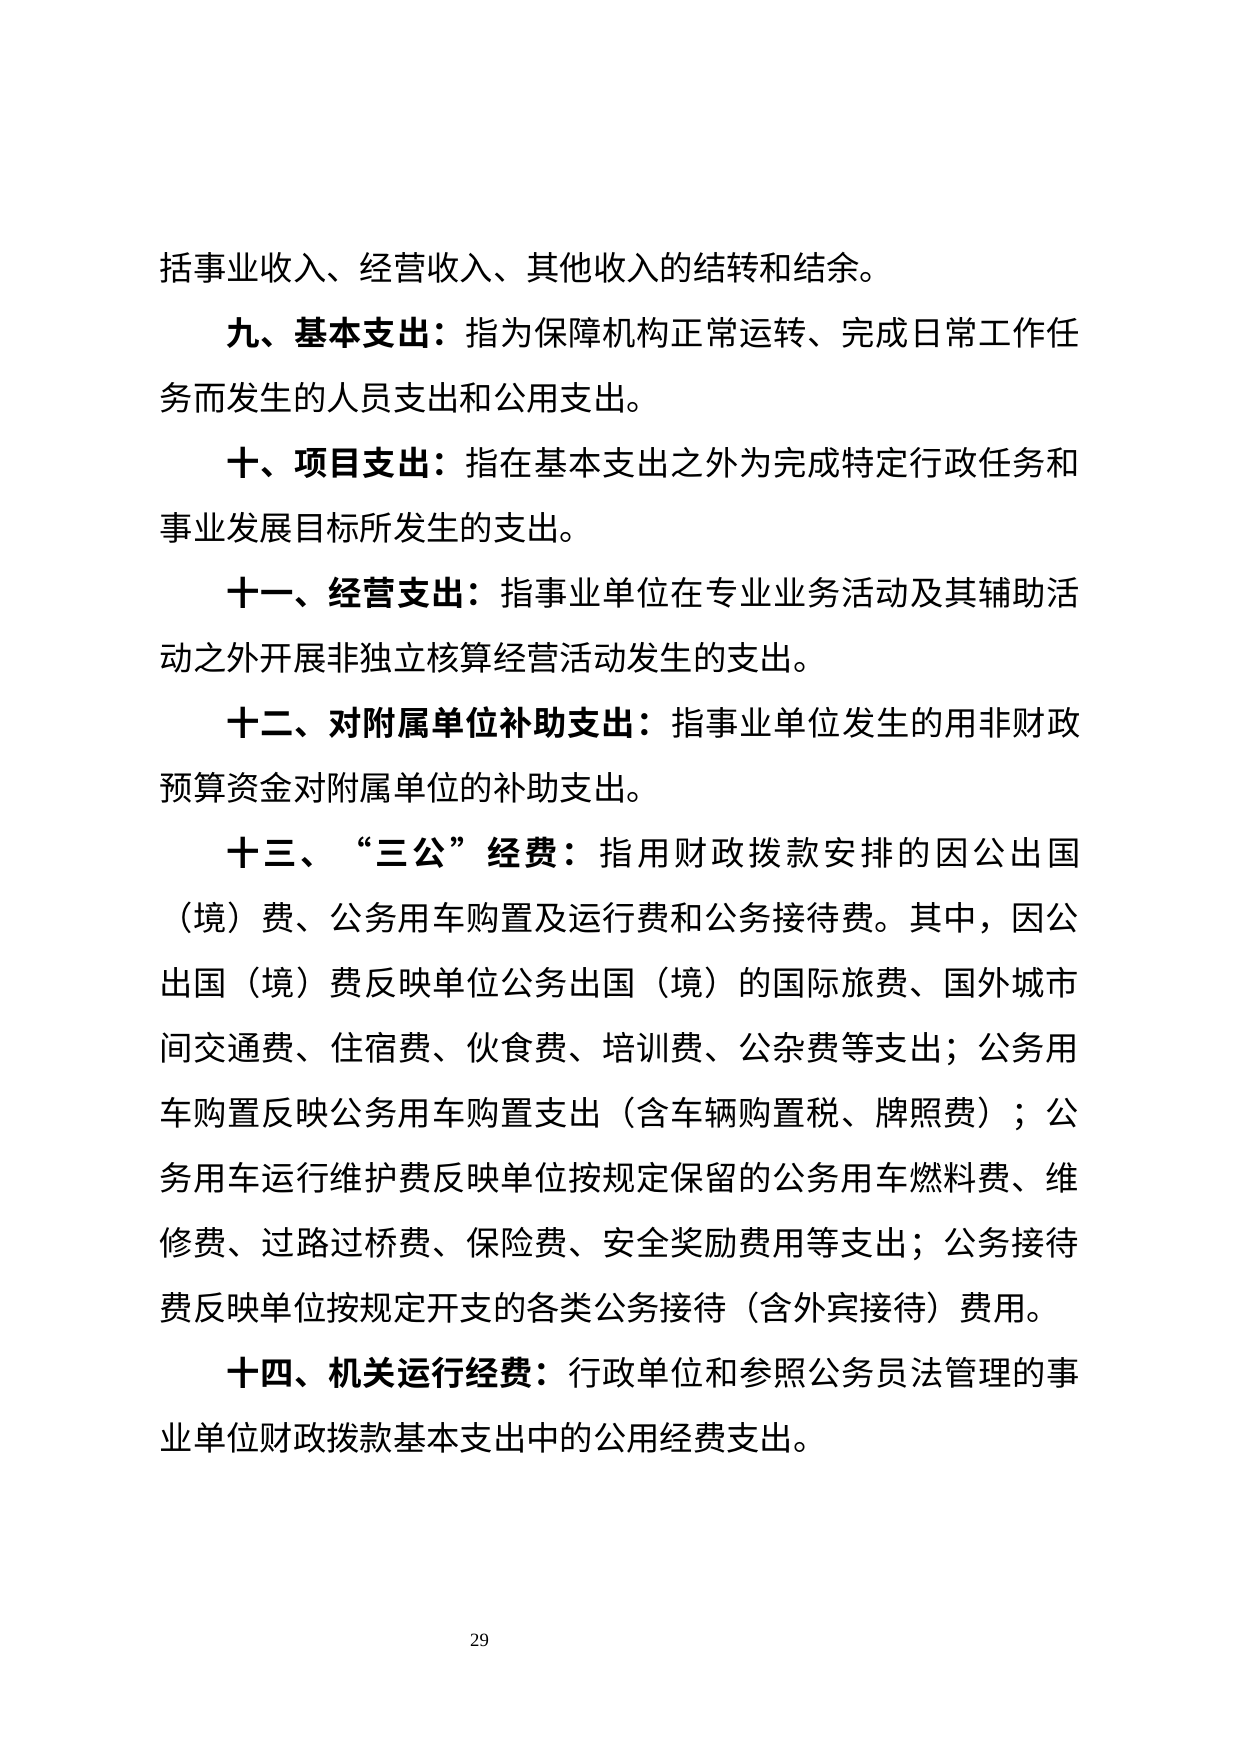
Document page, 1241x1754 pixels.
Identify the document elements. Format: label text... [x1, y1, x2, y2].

text 十四、机关运行经费：行政单位和参照公务员法管理的事业单位财政拨款基本支出中的公用经费支出。 [159, 1338, 1081, 1468]
text 十、项目支出：指在基本支出之外为完成特定行政任务和事业发展目标所发生的支出。 [159, 428, 1081, 558]
text 十二、对附属单位补助支出：指事业单位发生的用非财政预算资金对附属单位的补助支出。 [159, 688, 1081, 818]
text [159, 233, 1081, 298]
text 十一、经营支出：指事业单位在专业业务活动及其辅助活动之外开展非独立核算经营活动发生的支出。 [159, 558, 1081, 688]
text 九、基本支出：指为保障机构正常运转、完成日常工作任务而发生的人员支出和公用支出。 [159, 298, 1081, 428]
text 十三、“三公”经费：指用财政拨款安排的因公出国（境）费、公务用车购置及运行费和公务接待费。其中，因公出国（境）费反映单位公务出国（境）的国际旅费、国外城市间交通费、住宿费、伙食费、培训费、公杂费等支出；公务用车购置反映公务用车购置支出（含车辆购置税、牌照费）；公务用车运行维护费反映单位按规定保留的公务用车燃料费、维修费、过路过桥费、保险费、安全奖励费用等支出；公务接待费反映单位按规定开支的各类公务接待（含外宾接待）费用。 [159, 818, 1081, 1338]
